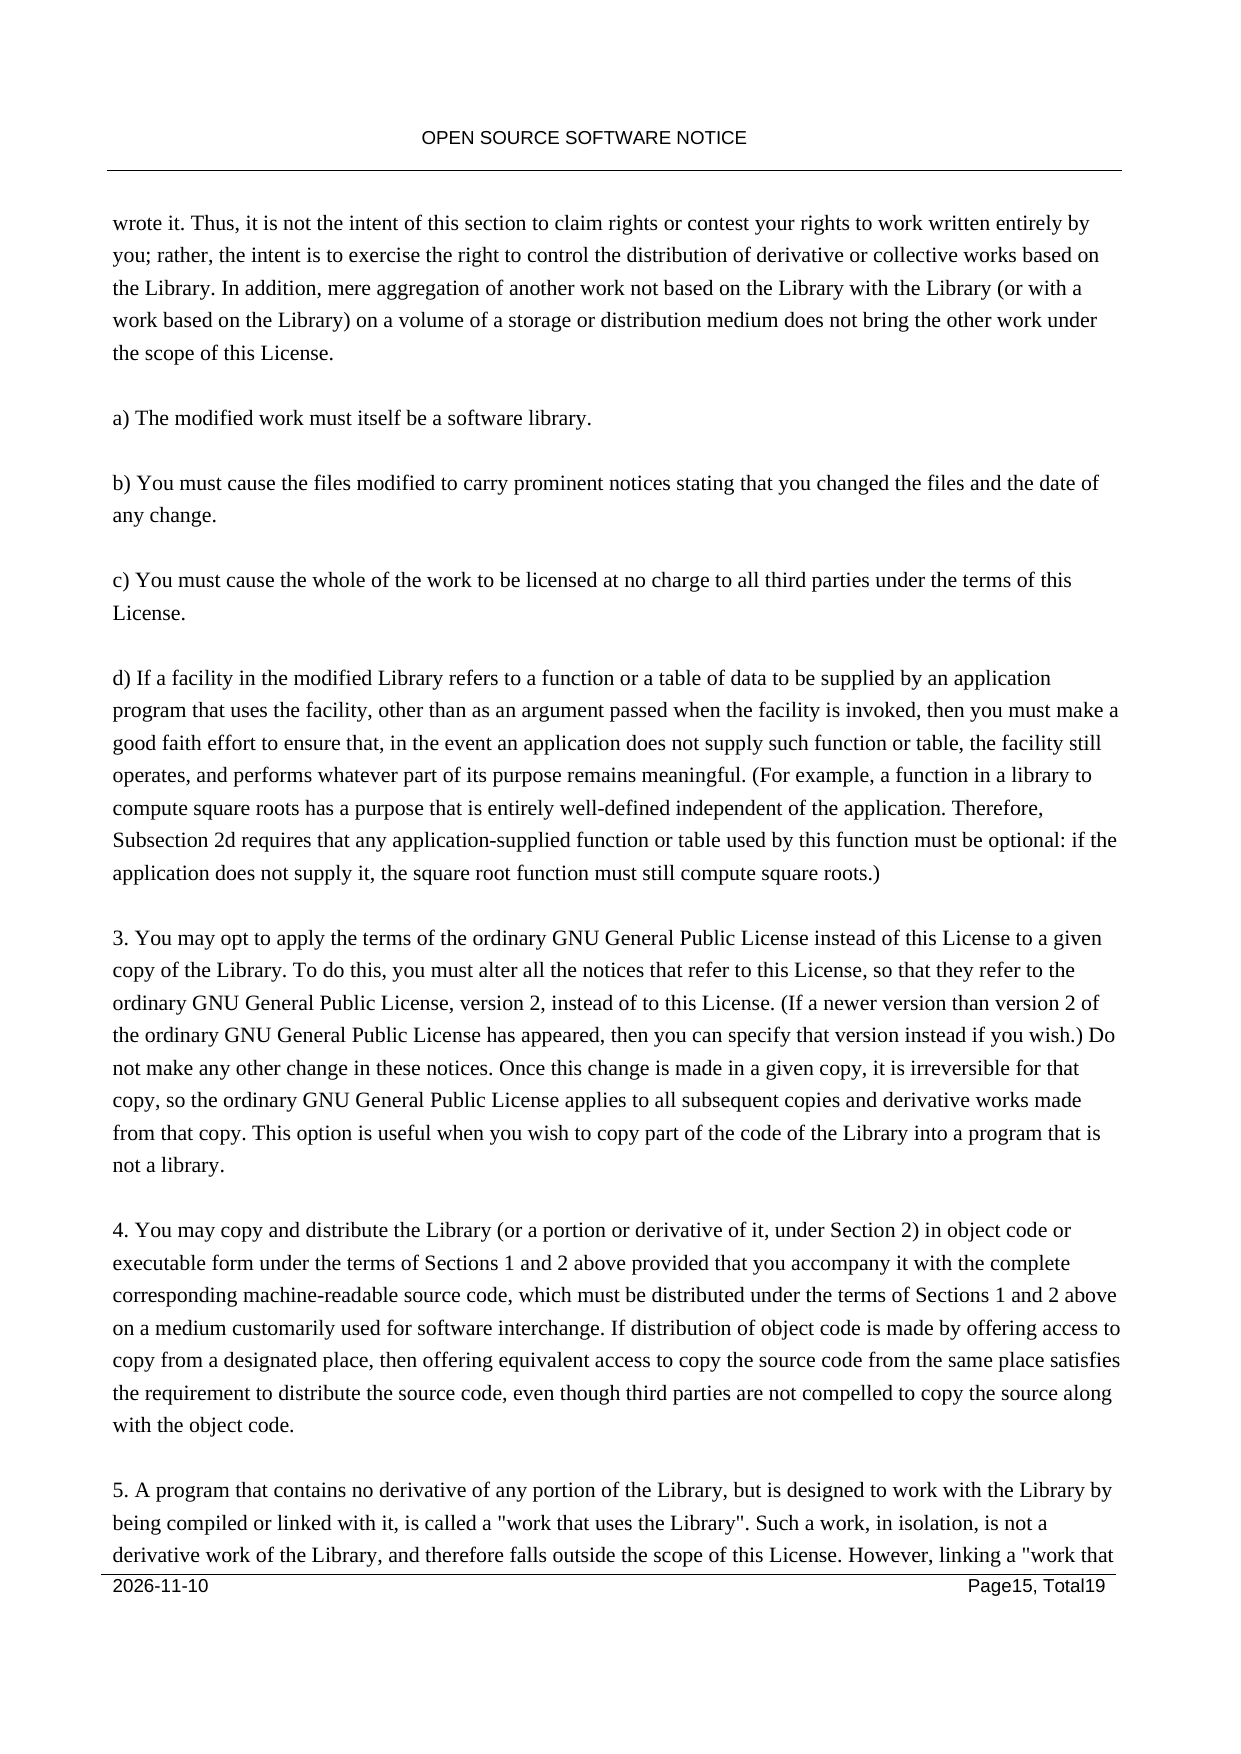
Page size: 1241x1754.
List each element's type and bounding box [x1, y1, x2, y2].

text [112, 206, 1128, 1571]
